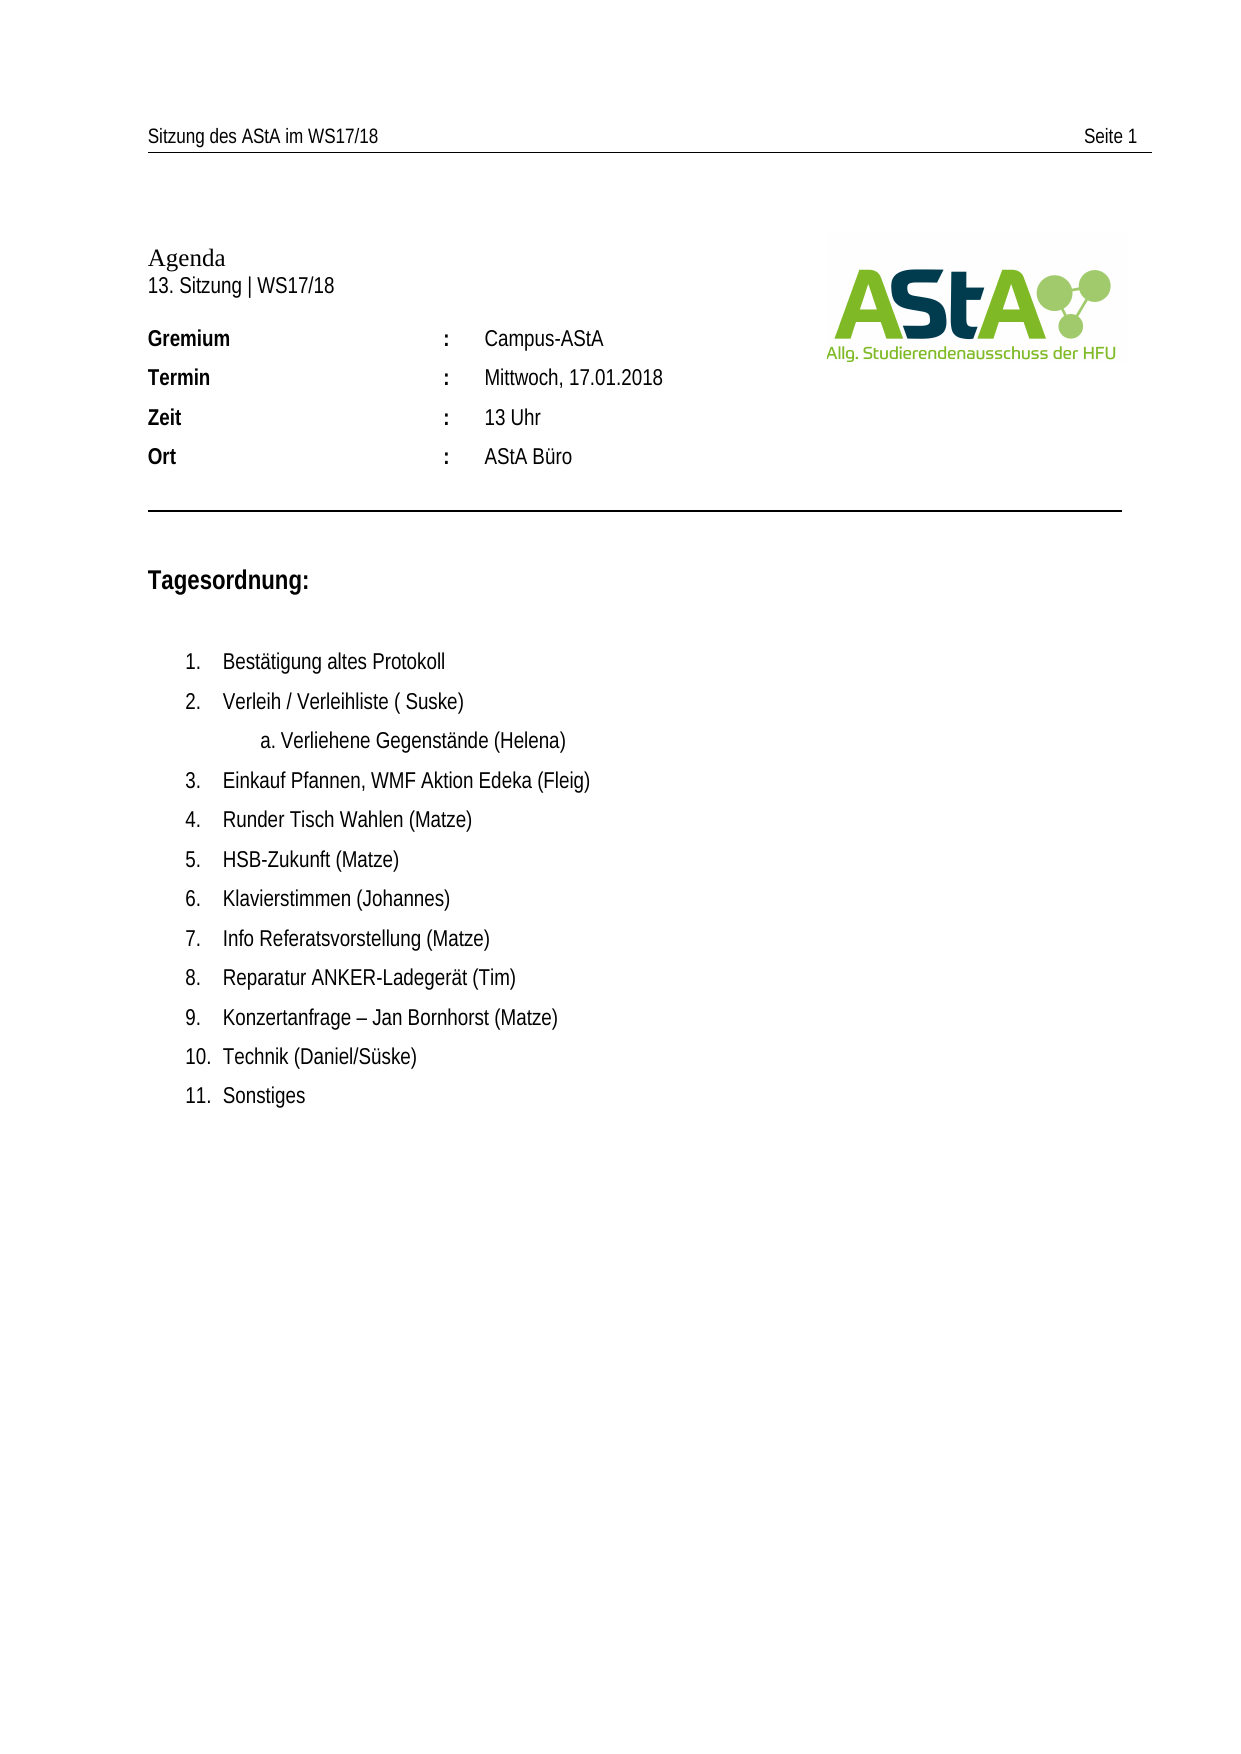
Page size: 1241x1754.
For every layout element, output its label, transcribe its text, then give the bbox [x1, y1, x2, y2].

list Bestätigung altes Protokoll [185, 648, 1122, 674]
text Zeit : 13 Uhr [148, 403, 1122, 430]
list Info Referatsvorstellung (Matze) [185, 924, 1122, 951]
list Verleih / Verleihliste ( Suske) [185, 688, 1122, 714]
list Technik (Daniel/Süske) [185, 1043, 1122, 1069]
list Klavierstimmen (Johannes) [185, 885, 1122, 911]
text Gremium : Campus-AStA [148, 324, 826, 351]
list Reparatur ANKER-Ladegerät (Tim) [185, 964, 1122, 990]
list HSB-Zukunft (Matze) [185, 846, 1122, 872]
list Konzertanfrage – Jan Bornhorst (Matze) [185, 1003, 1122, 1030]
text Agenda [148, 243, 826, 272]
text Tagesordnung: [148, 564, 1122, 596]
list Einkauf Pfannen, WMF Aktion Edeka (Fleig) [185, 767, 1122, 793]
picture [826, 232, 1129, 362]
text Termin : Mittwoch, 17.01.2018 [148, 364, 1122, 390]
text Ort : AStA Büro [148, 443, 1122, 469]
text 13. Sitzung | WS17/18 [148, 272, 826, 298]
list Sonstiges [185, 1082, 1122, 1109]
list Verliehene Gegenstände (Helena) [260, 727, 1122, 753]
list Runder Tisch Wahlen (Matze) [185, 806, 1122, 832]
